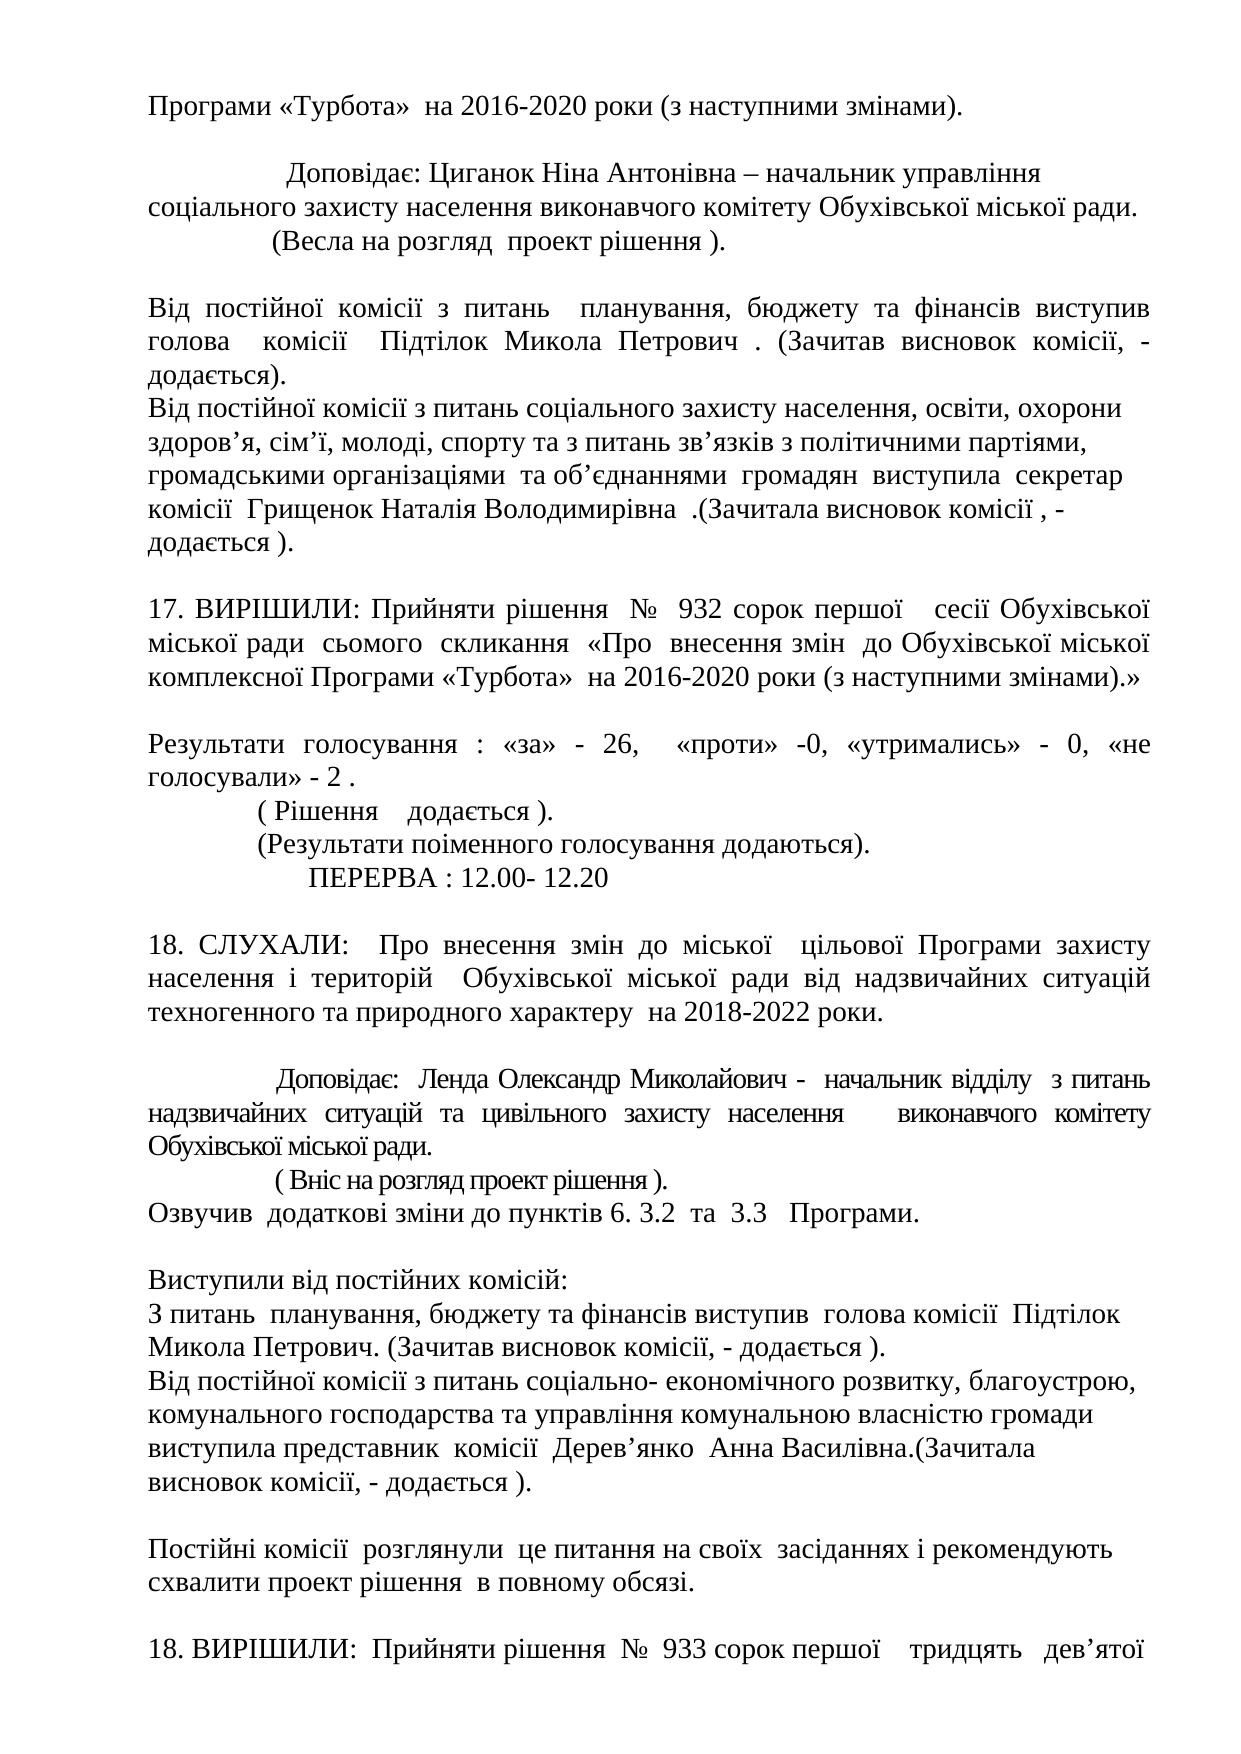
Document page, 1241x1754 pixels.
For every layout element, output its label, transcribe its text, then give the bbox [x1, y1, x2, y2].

text Від постійної комісії з питань соціального захисту населення, освіти, охорони здоров’я, сім’ї, молоді, спорту та з питань зв’язків з політичними партіями, громадськими організаціями та об’єднаннями громадян виступила секретар комісії Грищенок Наталія Володимирівна .(Зачитала висновок комісії , - додається ). [148, 390, 1152, 558]
list 17. ВИРІШИЛИ: Прийняти рішення № 932 сорок першої сесії Обухівської міської ради сьомого скликання «Про внесення змін до Обухівської міської комплексної Програми «Турбота» на 2016-2020 роки (з наступними змінами).» [148, 592, 1152, 692]
text Озвучив додаткові зміни до пунктів 6. 3.2 та 3.3 Програми. [148, 1195, 1152, 1229]
subtitle ПЕРЕРВА : 12.00- 12.20 [148, 860, 1152, 893]
subtitle Постійні комісії розглянули це питання на своїх засіданнях і рекомендують схвалити проект рішення в повному обсязі. [148, 1531, 1152, 1598]
text 18. СЛУХАЛИ: Про внесення змін до міської цільової Програми захисту населення і територій Обухівської міської ради від надзвичайних ситуацій техногенного та природного характеру на 2018-2022 роки. [148, 927, 1152, 1028]
subtitle (Результати поіменного голосування додаються). [148, 826, 1152, 860]
subtitle ( Рішення додається ). [148, 793, 1152, 826]
text З питань планування, бюджету та фінансів виступив голова комісії Підтілок Микола Петрович. (Зачитав висновок комісії, - додається ). [148, 1296, 1152, 1363]
text Від постійної комісії з питань соціально- економічного розвитку, благоустрою, комунального господарства та управління комунальною власністю громади виступила представник комісії Дерев’янко Анна Василівна.(Зачитала висновок комісії, - додається ). [148, 1363, 1152, 1497]
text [148, 1631, 1152, 1665]
text (Весла на розгляд проект рішення ). [148, 223, 1152, 256]
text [148, 88, 1152, 122]
text Доповідає: Циганок Ніна Антонівна – начальник управління соціального захисту населення виконавчого комітету Обухівської міської ради. [148, 156, 1152, 223]
subtitle Від постійної комісії з питань планування, бюджету та фінансів виступив голова комісії Підтілок Микола Петрович . (Зачитав висновок комісії, - додається). [148, 290, 1152, 390]
text ( Вніс на розгляд проект рішення ). [148, 1162, 1152, 1195]
list Результати голосування : «за» - 26, «проти» -0, «утримались» - 0, «не голосували» - 2 . [148, 726, 1152, 793]
text Доповідає: Ленда Олександр Миколайович - начальник відділу з питань надзвичайних ситуацій та цивільного захисту населення виконавчого комітету Обухівської міської ради. [148, 1061, 1152, 1162]
subtitle Виступили від постійних комісій: [148, 1262, 1152, 1296]
